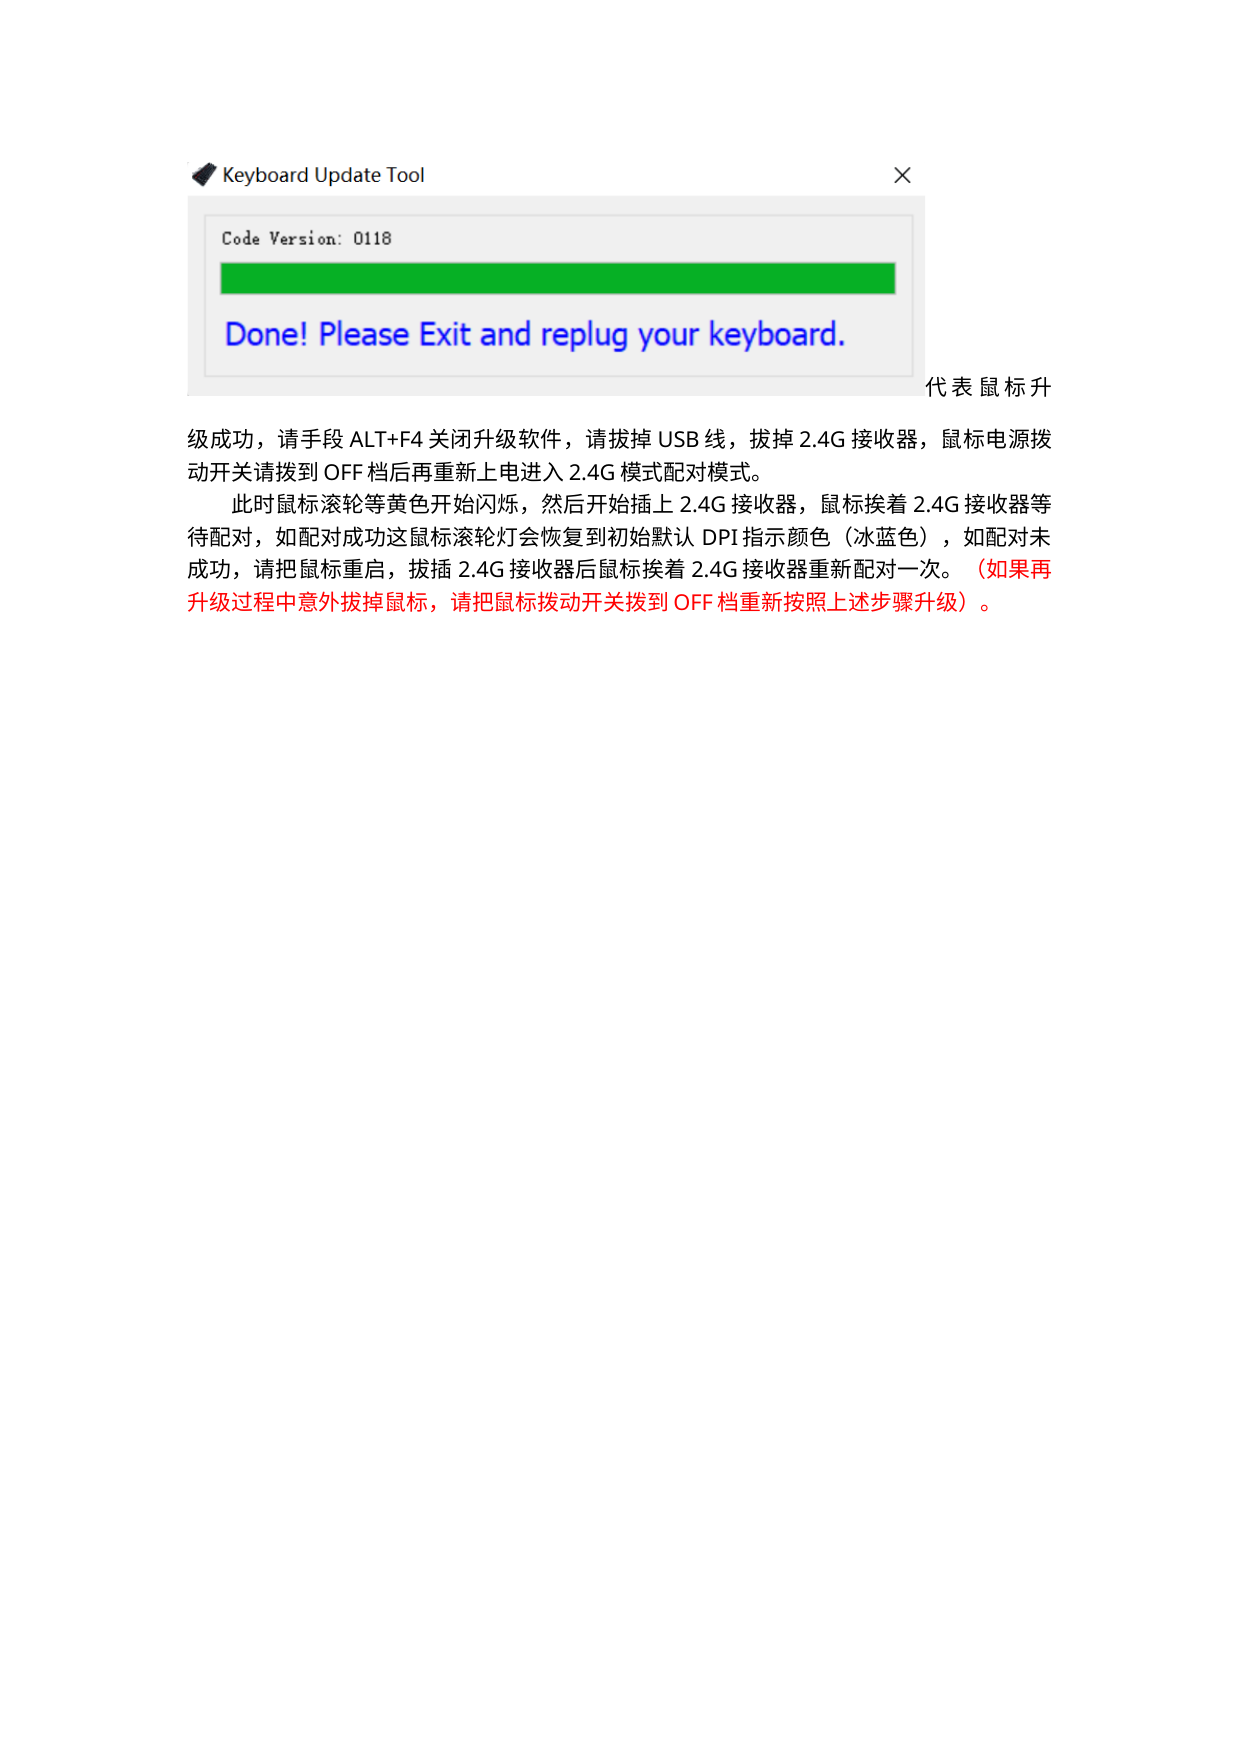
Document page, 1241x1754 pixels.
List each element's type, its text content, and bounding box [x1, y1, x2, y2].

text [187, 162, 1053, 487]
text 此时鼠标滚轮等黄色开始闪烁，然后开始插上2.4G接收器，鼠标挨着2.4G接收器等待配对，如配对成功这鼠标滚轮灯会恢复到初始默认DPI指示颜色（冰蓝色），如配对未成功，请把鼠标重启，拔插2.4G接收器后鼠标挨着2.4G接收器重新配对一次。（如果再升级过程中意外拔掉鼠标，请把鼠标拨动开关拨到OFF档重新按照上述步骤升级）。 [187, 487, 1053, 617]
picture [187, 162, 926, 396]
